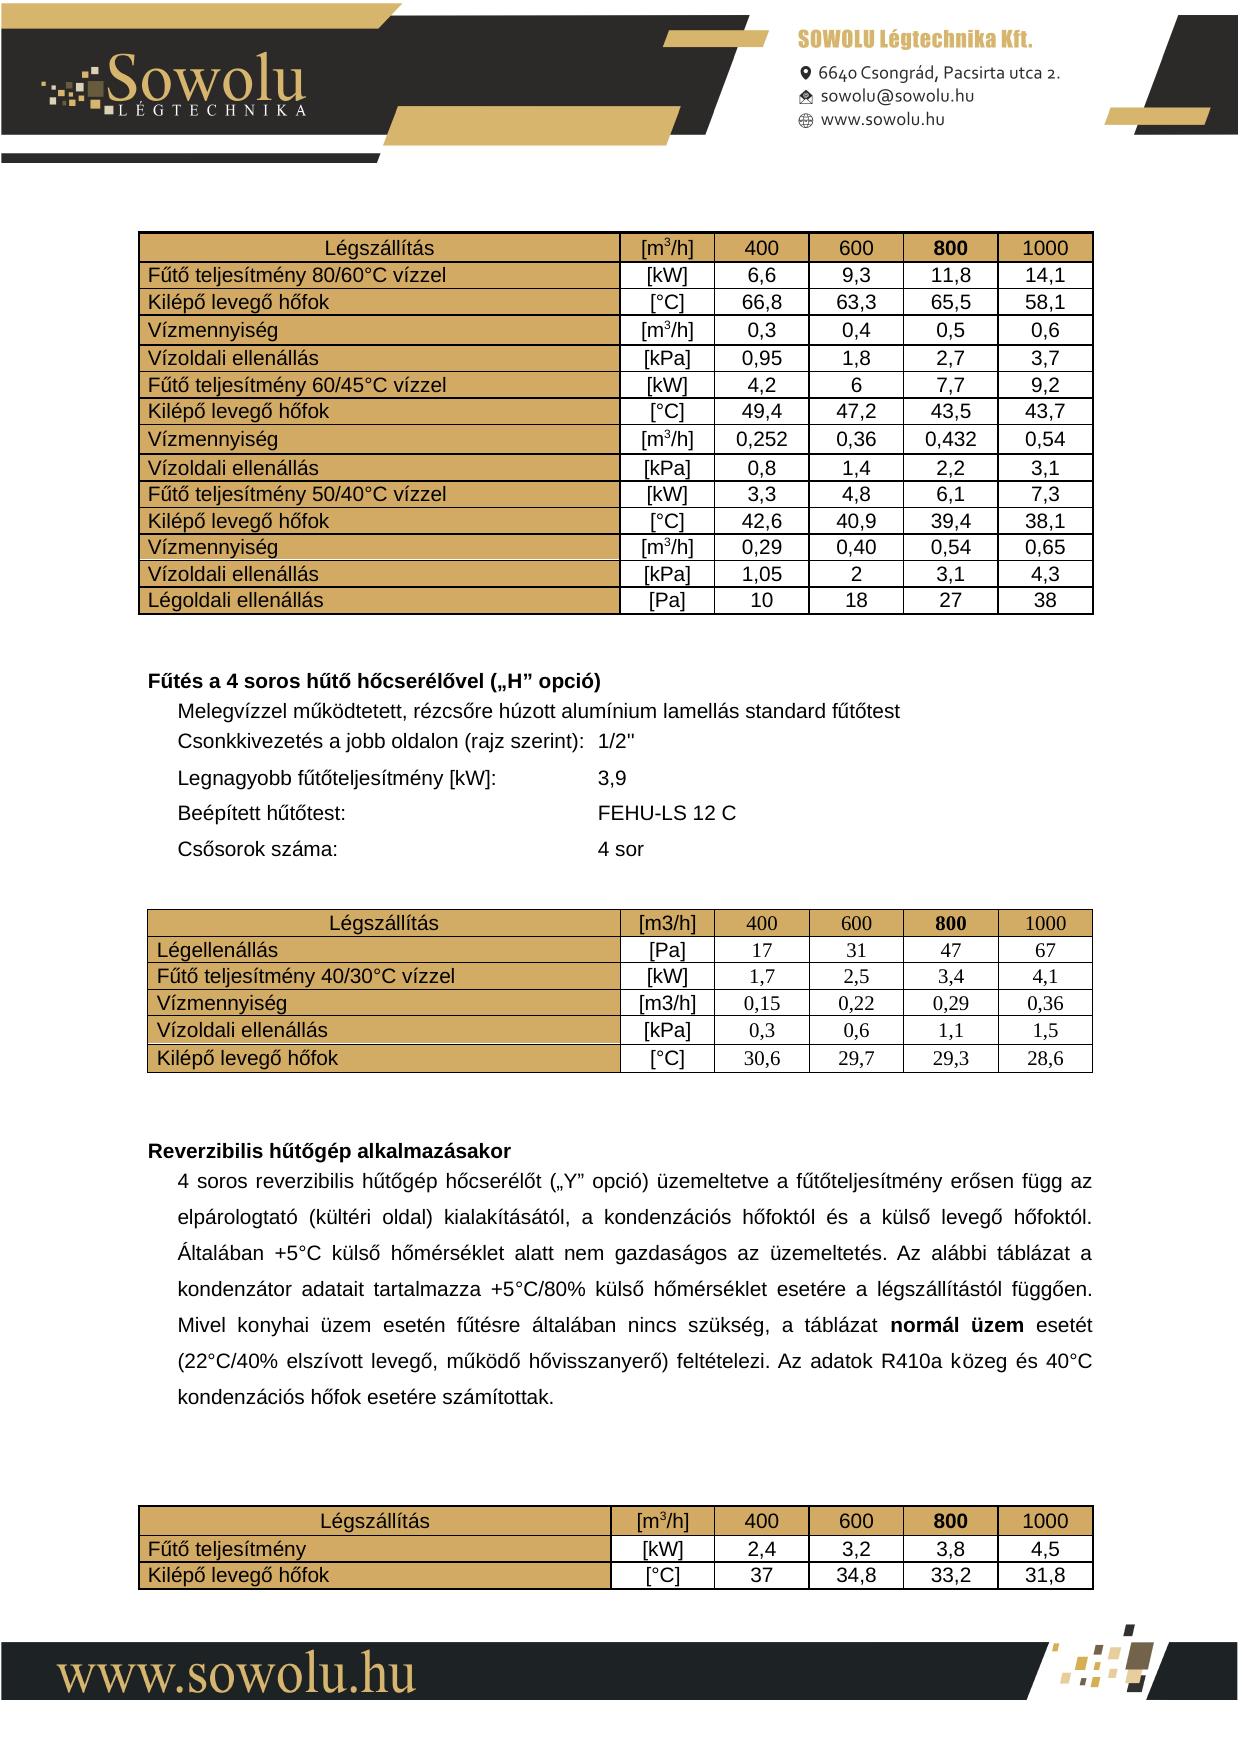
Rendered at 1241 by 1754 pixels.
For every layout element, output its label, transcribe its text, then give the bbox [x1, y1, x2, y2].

table_cell [kPa] [621, 346, 714, 371]
table_cell 39,4 [904, 508, 997, 533]
text Reverzibilis hűtőgép alkalmazásakor [148, 1139, 1093, 1163]
table_cell [kW] [621, 263, 714, 288]
table_cell Fűtő teljesítmény [140, 1536, 610, 1561]
table_cell 4,2 [715, 372, 808, 397]
table_cell [m3/h] [621, 316, 714, 344]
table_cell 0,36 [810, 425, 903, 453]
text Melegvízzel működtetett, rézcsőre húzott alumínium lamellás standard fűtőtest [177, 699, 1093, 723]
table_cell [m3/h] [621, 535, 714, 559]
table_cell Fűtő teljesítmény 40/30°C vízzel [148, 963, 620, 989]
table_cell Fűtő teljesítmény 60/45°C vízzel [140, 372, 619, 397]
table_cell 1,1 [904, 1016, 998, 1043]
table_cell [kPa] [621, 455, 714, 480]
table_cell [°C] [621, 289, 714, 314]
table_cell 1,5 [999, 1016, 1092, 1043]
table_cell Kilépő levegő hőfok [140, 1563, 610, 1588]
table_cell 0,54 [999, 425, 1092, 453]
table_cell 0,432 [904, 425, 997, 453]
table_cell 3,3 [715, 482, 808, 506]
table_header 600 [810, 1507, 903, 1535]
table_cell 38 [999, 588, 1092, 613]
table_cell Kilépő levegő hőfok [140, 399, 619, 424]
table_header 400 [715, 234, 808, 261]
table_cell [kW] [621, 963, 714, 989]
table_header [m3/h] [621, 234, 714, 261]
table_cell 31 [810, 937, 903, 962]
table_cell 1,4 [810, 455, 903, 480]
table_cell 34,8 [810, 1563, 903, 1588]
table_header 400 [715, 1507, 808, 1535]
table_cell 7,3 [999, 482, 1092, 506]
table_header Légszállítás [140, 1507, 610, 1535]
table_cell 6,6 [715, 263, 808, 288]
table_cell Vízoldali ellenállás [140, 455, 619, 480]
table_cell [m3/h] [621, 425, 714, 453]
table_cell 4,8 [810, 482, 903, 506]
table_header 1000 [999, 234, 1092, 261]
table_cell 3,1 [999, 455, 1092, 480]
table_cell 2,4 [715, 1536, 808, 1561]
table_cell 0,6 [810, 1016, 903, 1043]
table_cell 1,05 [715, 561, 808, 586]
table_cell [kPa] [621, 561, 714, 586]
table_cell 65,5 [904, 289, 997, 314]
table_cell 47 [904, 937, 998, 962]
table_cell 0,3 [715, 316, 808, 344]
table_cell [Pa] [621, 937, 714, 962]
table_cell Vízmennyiség [148, 990, 620, 1015]
table_cell 0,29 [715, 535, 808, 559]
table_cell Vízmennyiség [140, 535, 619, 559]
table_cell 4,1 [999, 963, 1092, 989]
table_cell 29,3 [904, 1045, 998, 1072]
table_cell 0,65 [999, 535, 1092, 559]
table_cell 3,2 [810, 1536, 903, 1561]
picture [0, 3, 1238, 163]
table_cell Kilépő levegő hőfok [140, 508, 619, 533]
table_cell Légellenállás [148, 937, 620, 962]
table_cell 14,1 [999, 263, 1092, 288]
table_cell [kPa] [621, 1016, 714, 1043]
picture [0, 1624, 1236, 1700]
table_cell 11,8 [904, 263, 997, 288]
table_cell Vízoldali ellenállás [140, 561, 619, 586]
table_cell 31,8 [999, 1563, 1092, 1588]
table_cell Vízoldali ellenállás [148, 1016, 620, 1043]
text Csősorok száma: 4 sor [177, 837, 1093, 861]
table_cell [°C] [621, 399, 714, 424]
table_cell 9,2 [999, 372, 1092, 397]
table_cell 0,6 [999, 316, 1092, 344]
table_cell 2,5 [810, 963, 903, 989]
table_cell 43,7 [999, 399, 1092, 424]
table_cell 0,29 [904, 990, 998, 1015]
table_cell 28,6 [999, 1045, 1092, 1072]
table_cell 3,8 [904, 1536, 997, 1561]
table_cell 4,5 [999, 1536, 1092, 1561]
text Legnagyobb fűtőteljesítmény [kW]: 3,9 [177, 765, 1093, 789]
table_cell 4,3 [999, 561, 1092, 586]
table_cell 2,7 [904, 346, 997, 371]
table_cell 18 [810, 588, 903, 613]
table_cell 29,7 [810, 1045, 903, 1072]
table_cell 67 [999, 937, 1092, 962]
table_header 600 [810, 234, 903, 261]
table_cell Kilépő levegő hőfok [140, 289, 619, 314]
table_cell 1,8 [810, 346, 903, 371]
table_cell [Pa] [621, 588, 714, 613]
table_cell Vízmennyiség [140, 425, 619, 453]
table_cell 0,3 [715, 1016, 809, 1043]
table_cell 49,4 [715, 399, 808, 424]
table_cell Fűtő teljesítmény 50/40°C vízzel [140, 482, 619, 506]
table_cell 27 [904, 588, 997, 613]
table_cell [°C] [621, 508, 714, 533]
table_cell 43,5 [904, 399, 997, 424]
table_cell Vízmennyiség [140, 316, 619, 344]
table_cell 0,40 [810, 535, 903, 559]
text Beépített hűtőtest: FEHU-LS 12 C [177, 801, 1093, 825]
text Csonkkivezetés a jobb oldalon (rajz szerint): 1/2'' [177, 729, 1093, 753]
table_cell 58,1 [999, 289, 1092, 314]
table_cell [°C] [621, 1045, 714, 1072]
table_cell Vízoldali ellenállás [140, 346, 619, 371]
table_cell 42,6 [715, 508, 808, 533]
table_cell 7,7 [904, 372, 997, 397]
table_header 1000 [999, 910, 1092, 936]
table_cell 0,54 [904, 535, 997, 559]
table_header 600 [810, 910, 903, 936]
table_cell Kilépő levegő hőfok [148, 1045, 620, 1072]
table_cell 40,9 [810, 508, 903, 533]
table_cell 37 [715, 1563, 808, 1588]
table_header [m3/h] [621, 910, 714, 936]
table_cell 3,4 [904, 963, 998, 989]
table_cell 3,7 [999, 346, 1092, 371]
table_cell 0,36 [999, 990, 1092, 1015]
table_cell [°C] [612, 1563, 714, 1588]
table_header [m3/h] [612, 1507, 714, 1535]
table_cell 0,8 [715, 455, 808, 480]
table_cell 33,2 [904, 1563, 997, 1588]
table_cell [kW] [621, 482, 714, 506]
table_cell 0,252 [715, 425, 808, 453]
table_cell 47,2 [810, 399, 903, 424]
table_header 800 [904, 234, 997, 261]
table_cell 2 [810, 561, 903, 586]
table_cell 6,1 [904, 482, 997, 506]
table_cell 9,3 [810, 263, 903, 288]
table_cell 30,6 [715, 1045, 809, 1072]
table_header Légszállítás [148, 910, 620, 936]
text Fűtés a 4 soros hűtő hőcserélővel („H” opció) [148, 669, 1093, 693]
table_header 800 [904, 1507, 997, 1535]
table_cell 63,3 [810, 289, 903, 314]
table_cell 0,95 [715, 346, 808, 371]
table_cell [kW] [621, 372, 714, 397]
table_cell 66,8 [715, 289, 808, 314]
table_cell 0,5 [904, 316, 997, 344]
table_cell 3,1 [904, 561, 997, 586]
table_header Légszállítás [140, 234, 619, 261]
table_cell [m3/h] [621, 990, 714, 1015]
table_cell 0,15 [715, 990, 809, 1015]
table_cell 0,22 [810, 990, 903, 1015]
text 4 soros reverzibilis hűtőgép hőcserélőt („Y” opció) üzemeltetve a fűtőteljesítmény erősen függ az elpárologtató (kültéri oldal) kialakításától, a kondenzációs hőfoktól és a külső levegő hőfoktól. Általában +5°C külső hőmérséklet alatt nem gazdaságos az üzemeltetés. Az alábbi táblázat a kondenzátor adatait tartalmazza +5°C/80% külső hőmérséklet esetére a légszállítástól függően. Mivel konyhai üzem esetén fűtésre általában nincs szükség, a táblázat normál üzem esetét (22°C/40% elszívott levegő, működő hővisszanyerő) feltételezi. Az adatok R410a közeg és 40°C kondenzációs hőfok esetére számítottak. [177, 1169, 1093, 1409]
table_header 800 [904, 910, 998, 936]
table_cell 0,4 [810, 316, 903, 344]
table_cell 38,1 [999, 508, 1092, 533]
table_cell 2,2 [904, 455, 997, 480]
table_cell 1,7 [715, 963, 809, 989]
table_header 400 [715, 910, 809, 936]
table_cell [kW] [612, 1536, 714, 1561]
table_cell 17 [715, 937, 809, 962]
table_cell Légoldali ellenállás [140, 588, 619, 613]
table_cell Fűtő teljesítmény 80/60°C vízzel [140, 263, 619, 288]
table_header 1000 [999, 1507, 1092, 1535]
table_cell 6 [810, 372, 903, 397]
table_cell 10 [715, 588, 808, 613]
